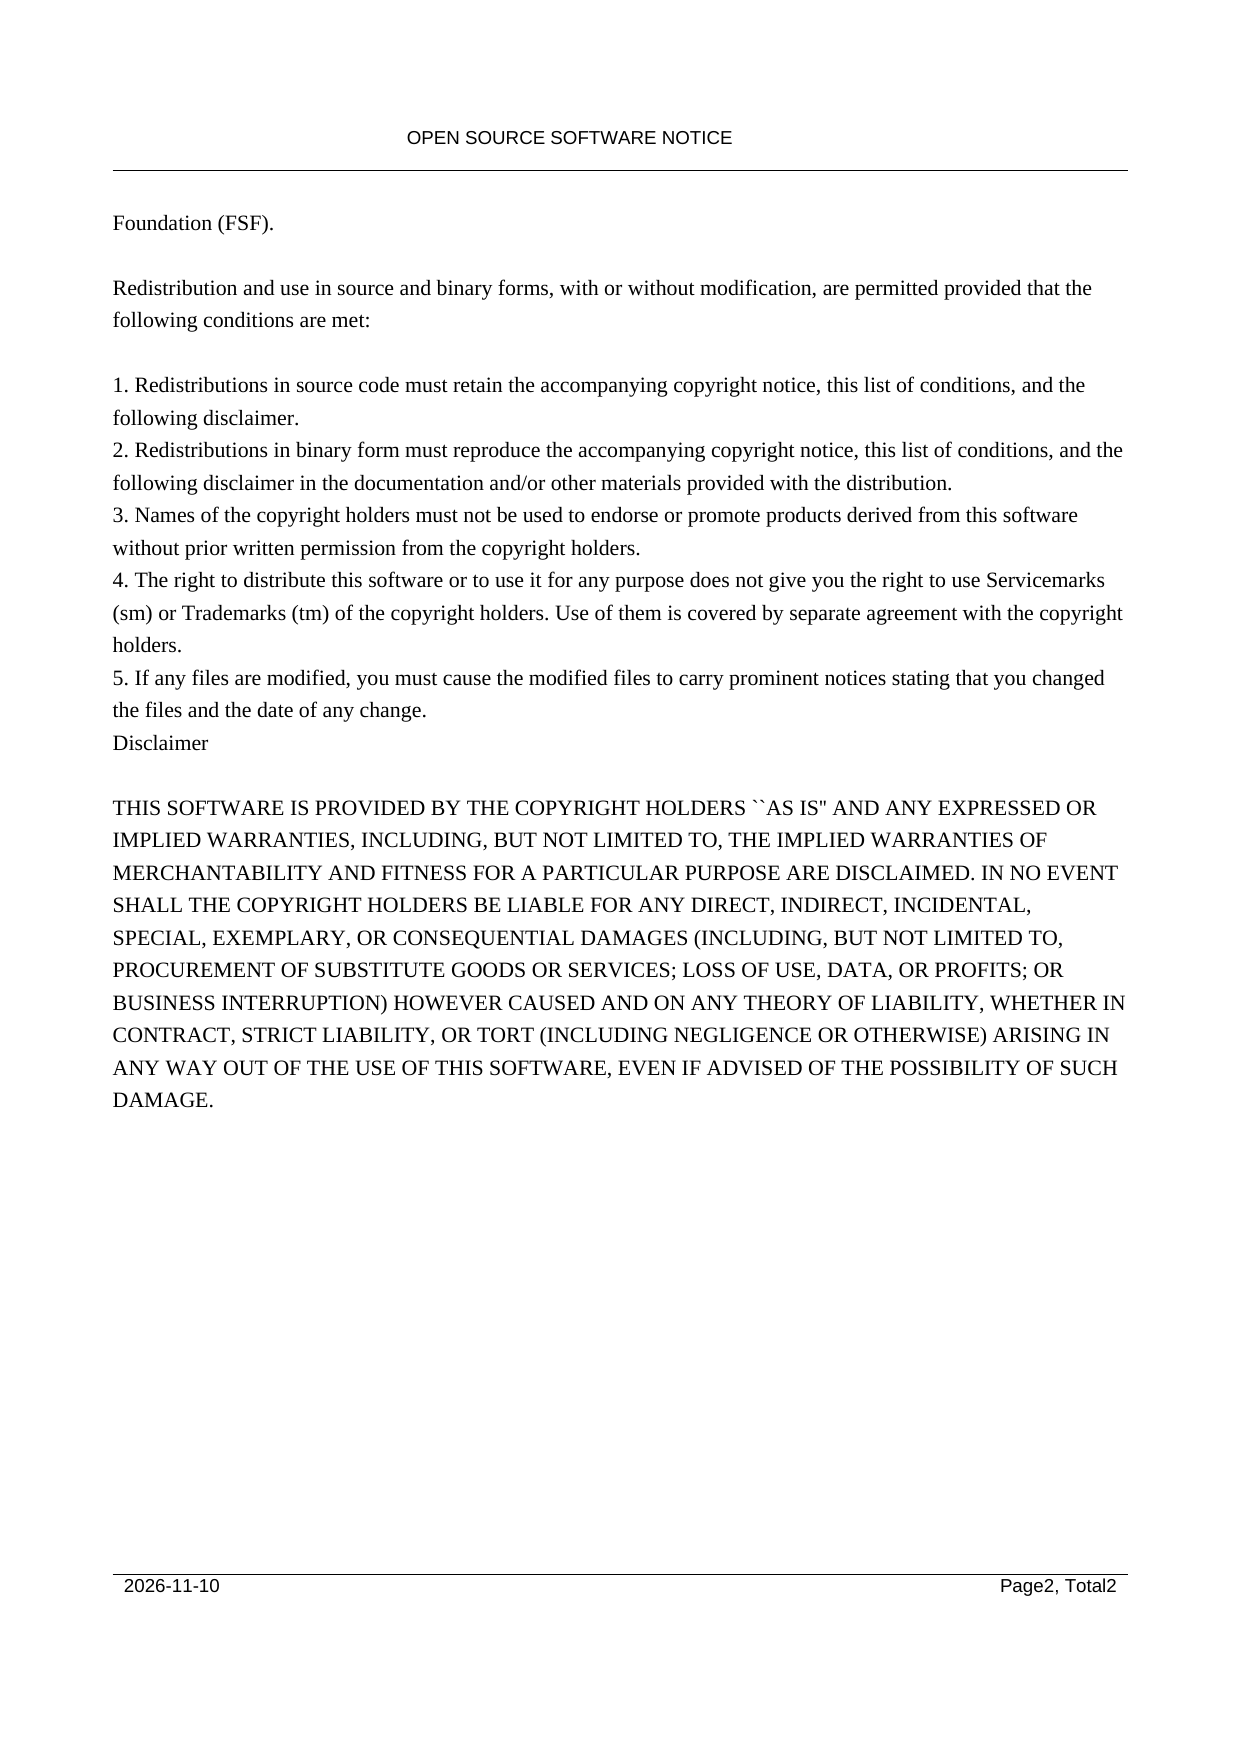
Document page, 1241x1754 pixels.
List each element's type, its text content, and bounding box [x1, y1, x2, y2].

text 1. Redistributions in source code must retain the accompanying copyright notice, this list of conditions, and the following disclaimer. [112, 369, 1128, 434]
text THIS SOFTWARE IS PROVIDED BY THE COPYRIGHT HOLDERS ``AS IS'' AND ANY EXPRESSED OR IMPLIED WARRANTIES, INCLUDING, BUT NOT LIMITED TO, THE IMPLIED WARRANTIES OF MERCHANTABILITY AND FITNESS FOR A PARTICULAR PURPOSE ARE DISCLAIMED. IN NO EVENT SHALL THE COPYRIGHT HOLDERS BE LIABLE FOR ANY DIRECT, INDIRECT, INCIDENTAL, SPECIAL, EXEMPLARY, OR CONSEQUENTIAL DAMAGES (INCLUDING, BUT NOT LIMITED TO, PROCUREMENT OF SUBSTITUTE GOODS OR SERVICES; LOSS OF USE, DATA, OR PROFITS; OR BUSINESS INTERRUPTION) HOWEVER CAUSED AND ON ANY THEORY OF LIABILITY, WHETHER IN CONTRACT, STRICT LIABILITY, OR TORT (INCLUDING NEGLIGENCE OR OTHERWISE) ARISING IN ANY WAY OUT OF THE USE OF THIS SOFTWARE, EVEN IF ADVISED OF THE POSSIBILITY OF SUCH DAMAGE. [112, 791, 1128, 1116]
text Redistribution and use in source and binary forms, with or without modification, are permitted provided that the following conditions are met: [112, 271, 1128, 336]
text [112, 206, 1128, 239]
text 2. Redistributions in binary form must reproduce the accompanying copyright notice, this list of conditions, and the following disclaimer in the documentation and/or other materials provided with the distribution. [112, 434, 1128, 499]
text 5. If any files are modified, you must cause the modified files to carry prominent notices stating that you changed the files and the date of any change. [112, 661, 1128, 726]
text Disclaimer [112, 726, 1128, 759]
text 3. Names of the copyright holders must not be used to endorse or promote products derived from this software without prior written permission from the copyright holders. [112, 499, 1128, 564]
text 4. The right to distribute this software or to use it for any purpose does not give you the right to use Servicemarks (sm) or Trademarks (tm) of the copyright holders. Use of them is covered by separate agreement with the copyright holders. [112, 564, 1128, 661]
